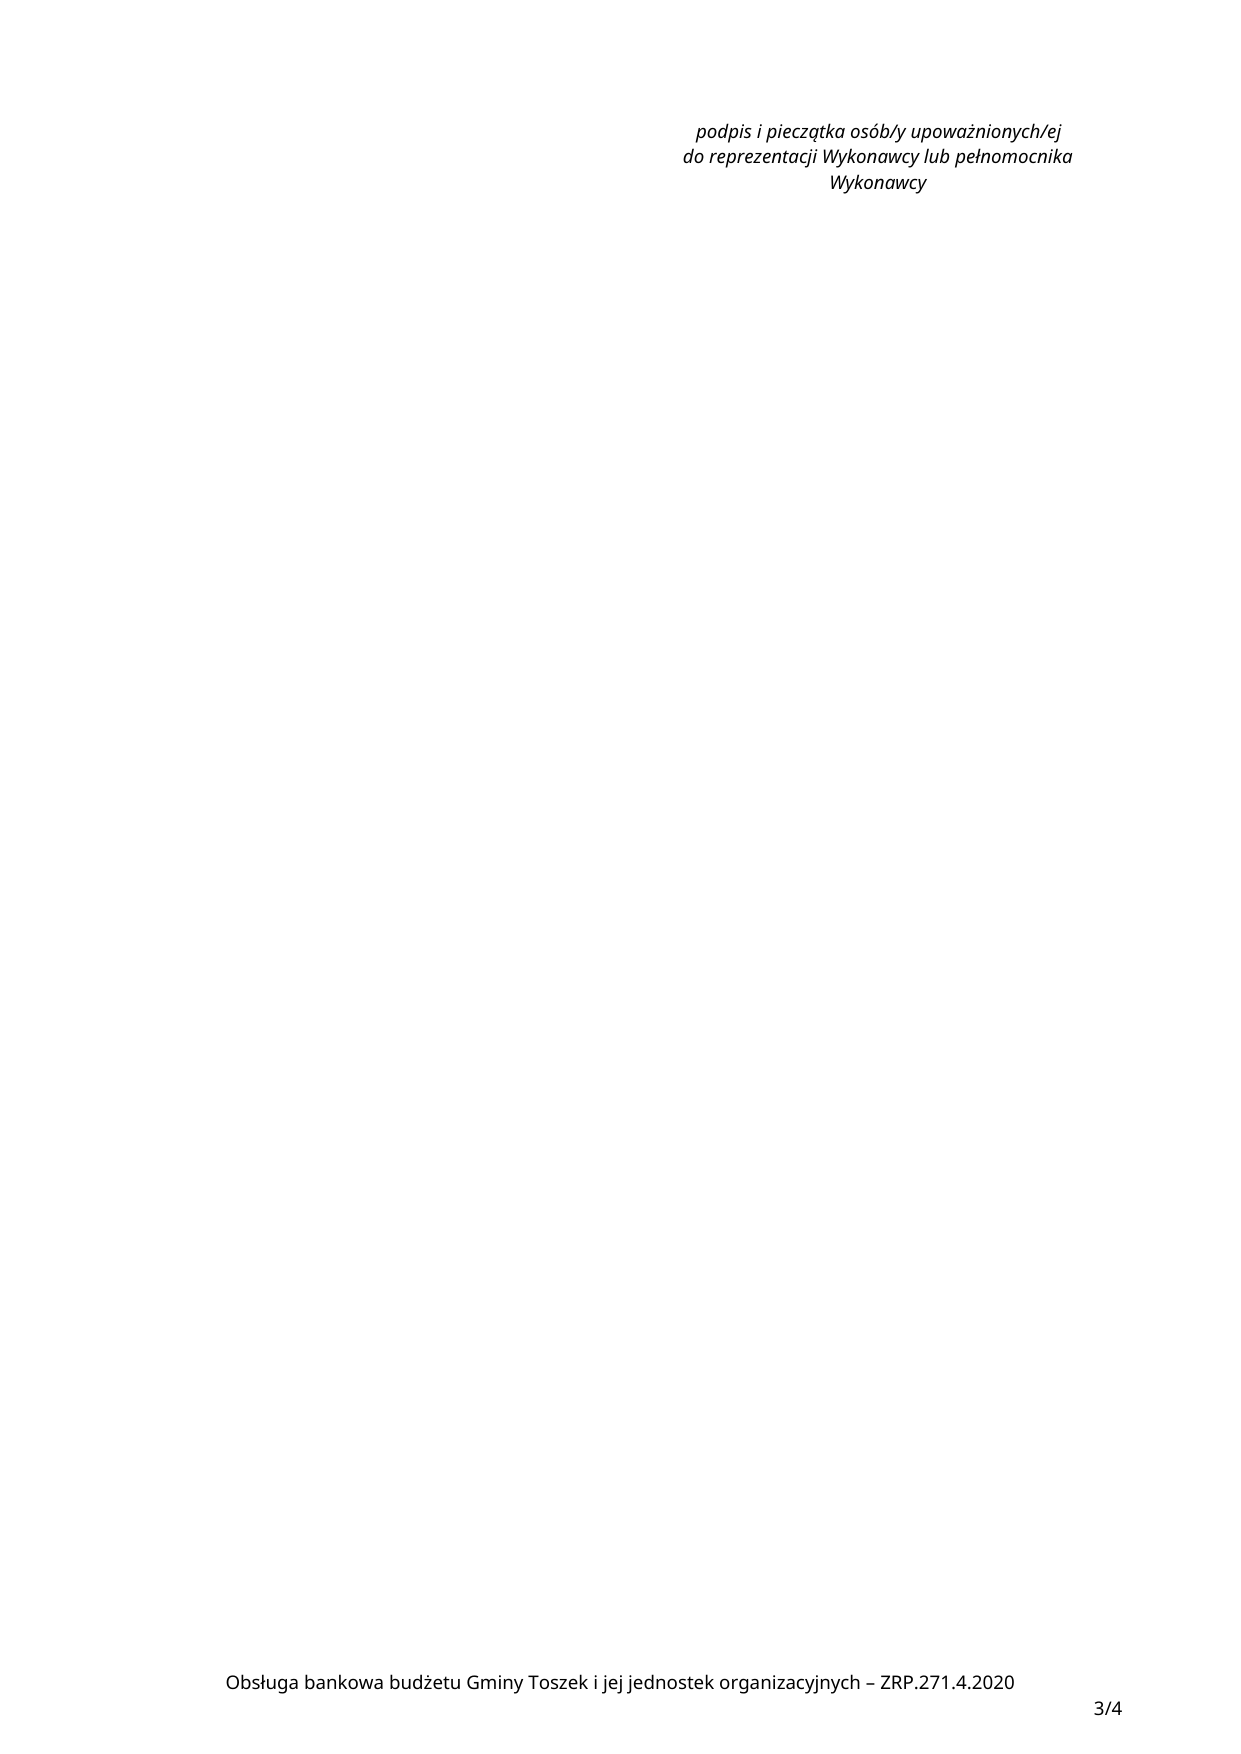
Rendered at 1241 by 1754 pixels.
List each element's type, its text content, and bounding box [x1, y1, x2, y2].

text podpis i pieczątka osób/y upoważnionych/ej do reprezentacji Wykonawcy lub pełnomocnika Wykonawcy [635, 118, 1122, 195]
